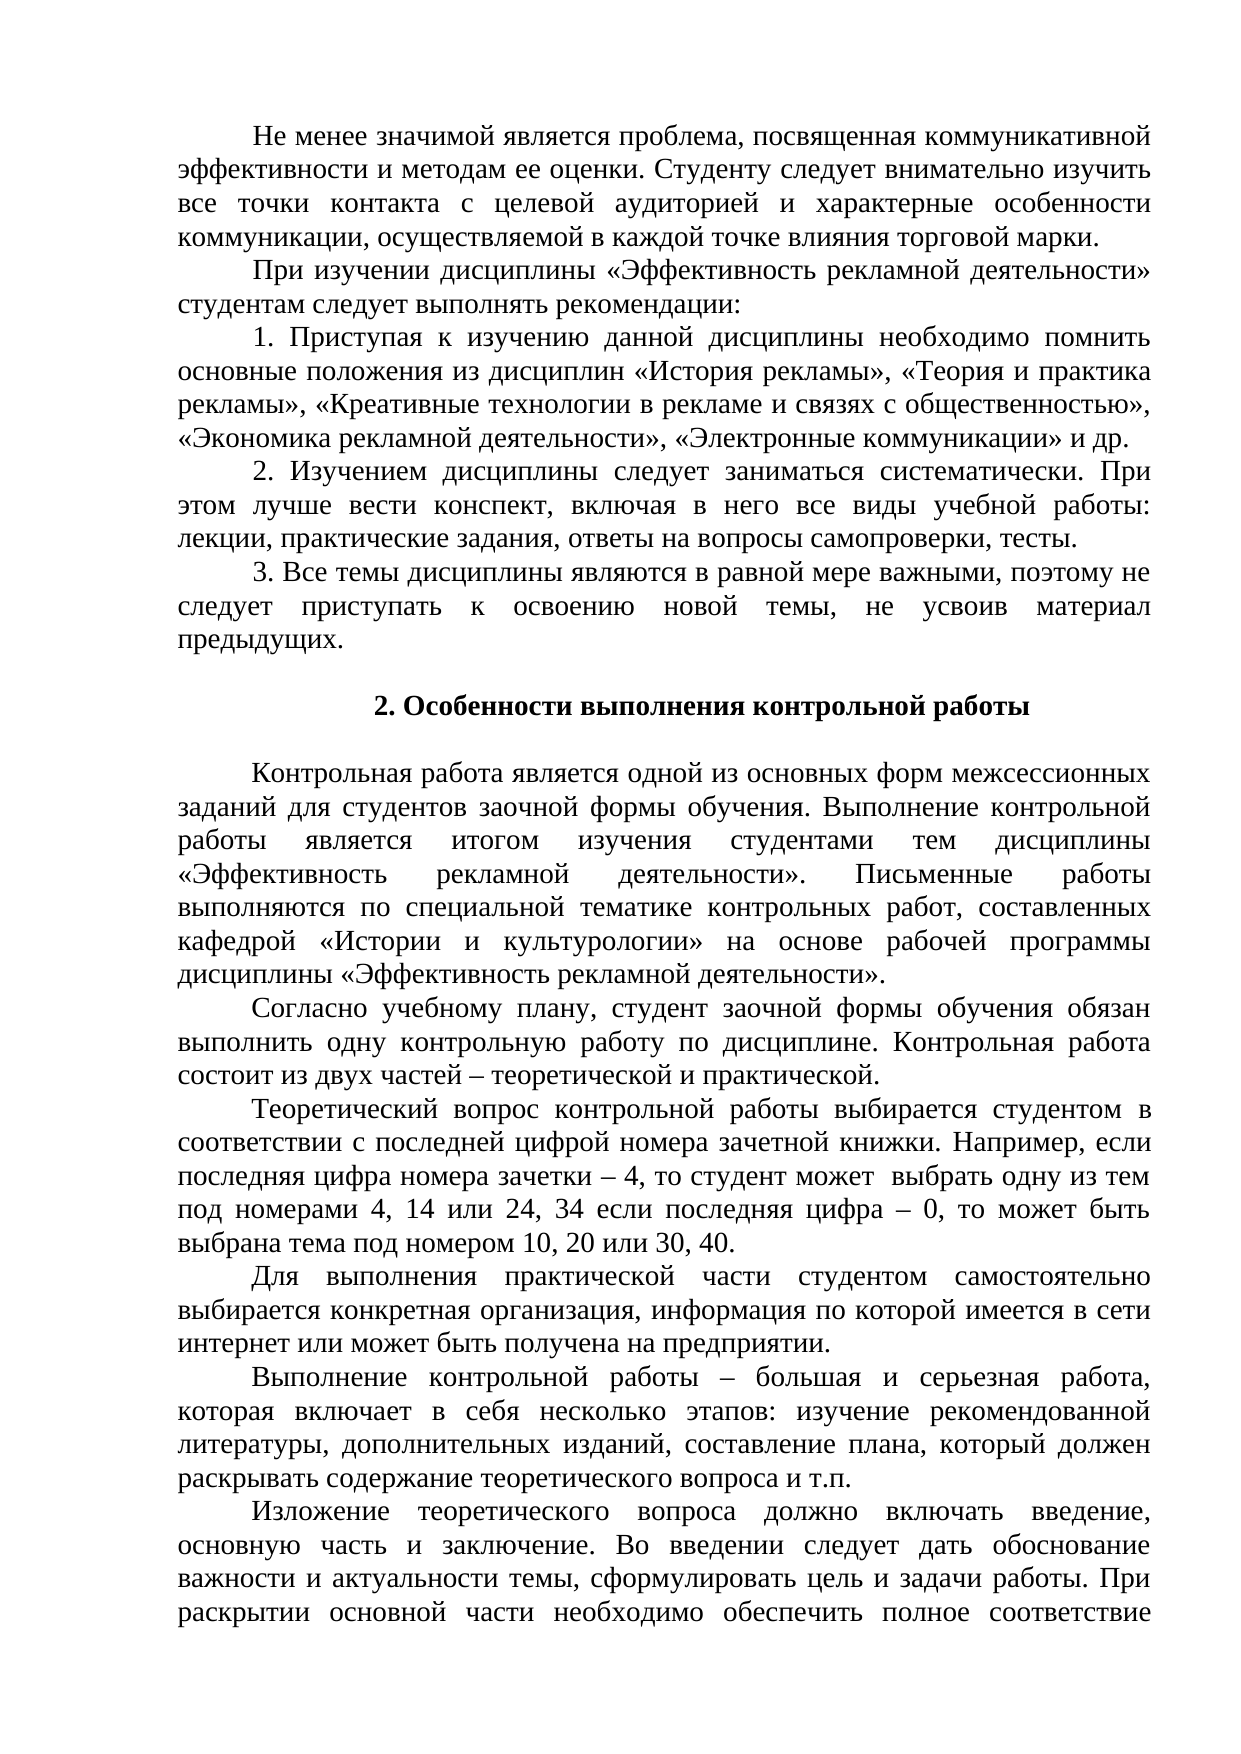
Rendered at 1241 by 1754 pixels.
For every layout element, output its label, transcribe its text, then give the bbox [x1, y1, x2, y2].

text При изучении дисциплины «Эффективность рекламной деятельности» студентам следует выполнять рекомендации: [177, 252, 1152, 319]
text Не менее значимой является проблема, посвященная коммуникативной эффективности и методам ее оценки. Студенту следует внимательно изучить все точки контакта с целевой аудиторией и характерные особенности коммуникации, осуществляемой в каждой точке влияния торговой марки. [177, 118, 1152, 252]
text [177, 1493, 1152, 1627]
text 2. Особенности выполнения контрольной работы [177, 688, 1152, 722]
text 1. Приступая к изучению данной дисциплины необходимо помнить основные положения из дисциплин «История рекламы», «Теория и практика рекламы», «Креативные технологии в рекламе и связях с общественностью», «Экономика рекламной деятельности», «Электронные коммуникации» и др. [177, 319, 1152, 453]
text Для выполнения практической части студентом самостоятельно выбирается конкретная организация, информация по которой имеется в сети интернет или может быть получена на предприятии. [177, 1258, 1152, 1359]
text Согласно учебному плану, студент заочной формы обучения обязан выполнить одну контрольную работу по дисциплине. Контрольная работа состоит из двух частей – теоретической и практической. [177, 990, 1152, 1091]
text Контрольная работа является одной из основных форм межсессионных заданий для студентов заочной формы обучения. Выполнение контрольной работы является итогом изучения студентами тем дисциплины «Эффективность рекламной деятельности». Письменные работы выполняются по специальной тематике контрольных работ, составленных кафедрой «Истории и культурологии» на основе рабочей программы дисциплины «Эффективность рекламной деятельности». [177, 755, 1152, 990]
text Теоретический вопрос контрольной работы выбирается студентом в соответствии с последней цифрой номера зачетной книжки. Например, если последняя цифра номера зачетки – 4, то студент может выбрать одну из тем под номерами 4, 14 или 24, 34 если последняя цифра – 0, то может быть выбрана тема под номером 10, 20 или 30, 40. [177, 1091, 1152, 1258]
text 3. Все темы дисциплины являются в равной мере важными, поэтому не следует приступать к освоению новой темы, не усвоив материал предыдущих. [177, 554, 1152, 655]
text Выполнение контрольной работы – большая и серьезная работа, которая включает в себя несколько этапов: изучение рекомендованной литературы, дополнительных изданий, составление плана, который должен раскрывать содержание теоретического вопроса и т.п. [177, 1359, 1152, 1493]
text 2. Изучением дисциплины следует заниматься систематически. При этом лучше вести конспект, включая в него все виды учебной работы: лекции, практические задания, ответы на вопросы самопроверки, тесты. [177, 453, 1152, 554]
